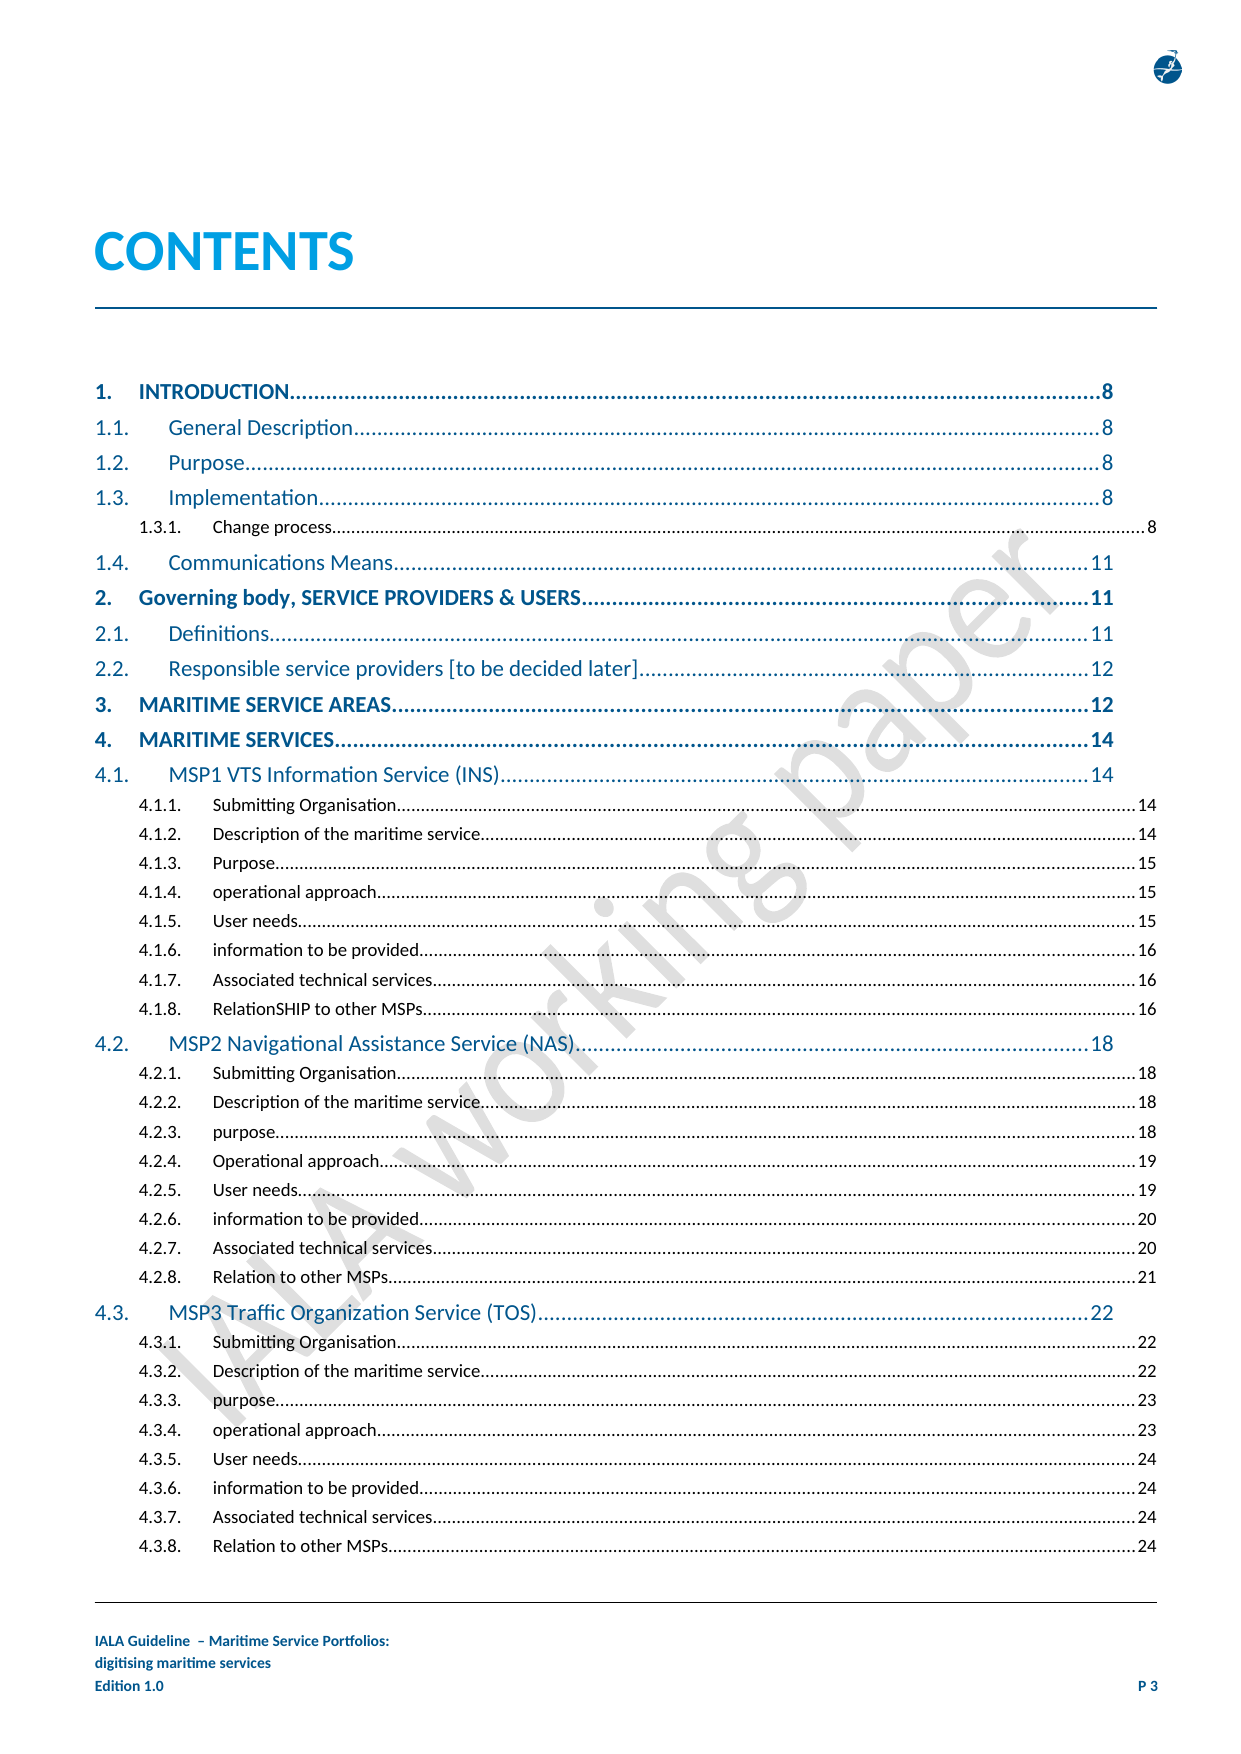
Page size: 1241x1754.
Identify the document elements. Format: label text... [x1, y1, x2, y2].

text 4.1.5. User needs 15 [139, 909, 1157, 932]
text 4.3.1. Submitting Organisation 22 [139, 1330, 1157, 1353]
text 4. MARITIME SERVICES 14 [94, 722, 1113, 753]
text 4.2.7. Associated technical services 20 [139, 1236, 1157, 1259]
text 2.2. Responsible service providers [to be decided later] 12 [94, 651, 1113, 682]
text 4.1.7. Associated technical services 16 [139, 968, 1157, 991]
text 4.2.2. Description of the maritime service 18 [139, 1091, 1157, 1113]
text 3. MARITIME SERVICE AREAS 12 [94, 686, 1113, 718]
text 4.3.7. Associated technical services 24 [139, 1505, 1157, 1528]
text 4.3.4. operational approach 23 [139, 1418, 1157, 1441]
text 4.2.5. User needs 19 [139, 1178, 1157, 1201]
text 2.1. Definitions 11 [94, 616, 1113, 647]
text 2. Governing body, SERVICE PROVIDERS & USERS 11 [94, 580, 1113, 611]
text 4.2.4. Operational approach 19 [139, 1149, 1157, 1172]
text 4.3.2. Description of the maritime service 22 [139, 1359, 1157, 1382]
text 1. INTRODUCTION 8 [94, 374, 1113, 405]
text 1.1. General Description 8 [94, 409, 1113, 441]
text 4.2.8. Relation to other MSPs 21 [139, 1266, 1157, 1288]
text 4.2.1. Submitting Organisation 18 [139, 1061, 1157, 1084]
text 1.3.1. Change process 8 [139, 516, 1157, 538]
text 1.4. Communications Means 11 [94, 545, 1113, 576]
text 4.1.2. Description of the maritime service 14 [139, 822, 1157, 845]
text 4.1. MSP1 VTS Information Service (INS) 14 [94, 757, 1113, 788]
text 4.1.6. information to be provided 16 [139, 938, 1157, 961]
text 4.3.3. purpose 23 [139, 1388, 1157, 1411]
text 4.3.5. User needs 24 [139, 1447, 1157, 1470]
text 1.3. Implementation 8 [94, 480, 1113, 511]
text 4.2.3. purpose 18 [139, 1120, 1157, 1143]
text 4.2. MSP2 Navigational Assistance Service (NAS) 18 [94, 1026, 1113, 1057]
text 4.2.6. information to be provided 20 [139, 1207, 1157, 1230]
text 4.3. MSP3 Traffic Organization Service (TOS) 22 [94, 1295, 1113, 1326]
picture [1120, 0, 1241, 119]
text 1.2. Purpose 8 [94, 445, 1113, 476]
text 4.3.6. information to be provided 24 [139, 1476, 1157, 1499]
text 4.1.3. Purpose 15 [139, 851, 1157, 874]
text 4.3.8. Relation to other MSPs 24 [139, 1534, 1157, 1557]
text 4.1.1. Submitting Organisation 14 [139, 793, 1157, 816]
text 4.1.8. RelationSHIP to other MSPs 16 [139, 997, 1157, 1020]
text 4.1.4. operational approach 15 [139, 880, 1157, 903]
